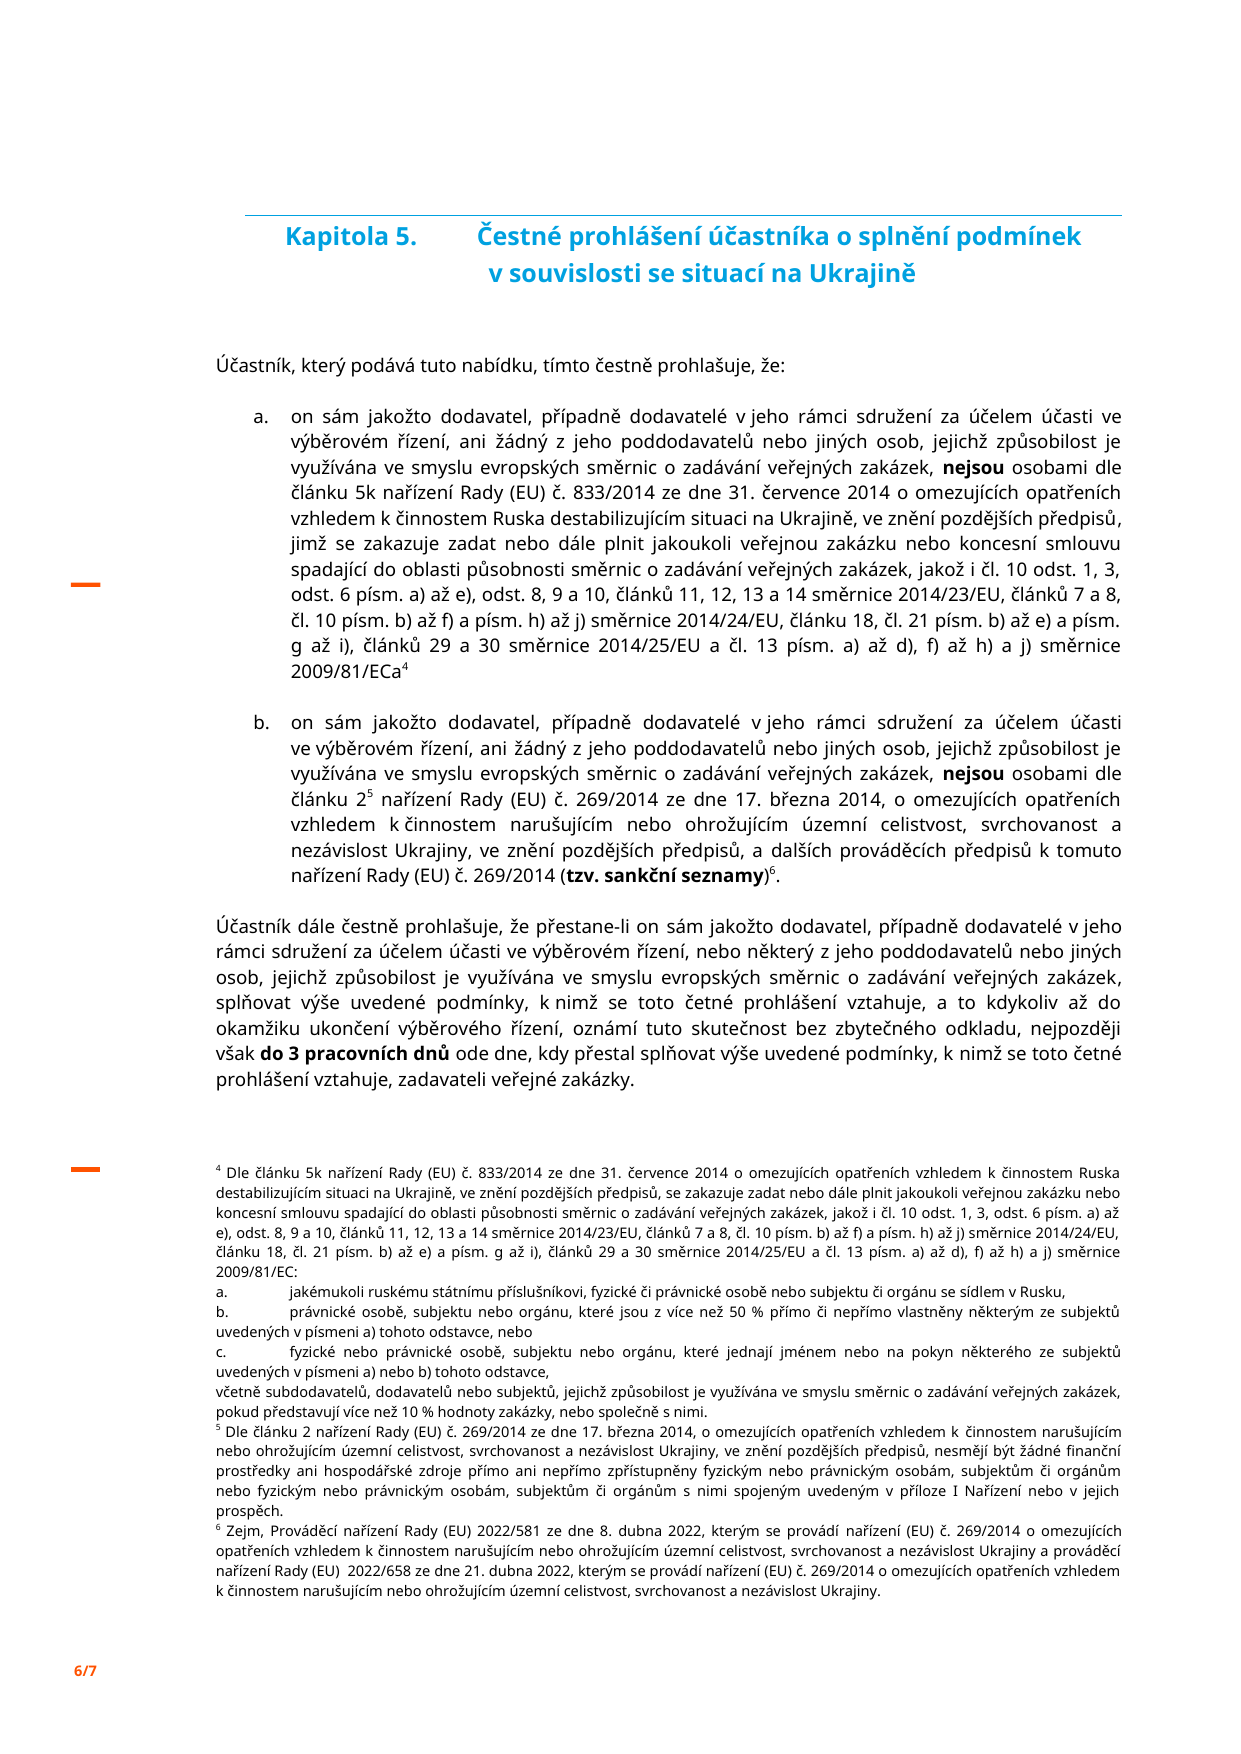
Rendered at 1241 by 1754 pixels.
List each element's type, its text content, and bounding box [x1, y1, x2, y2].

list on sám jakožto dodavatel, případně dodavatelé v jeho rámci sdružení za účelem účasti ve výběrovém řízení, ani žádný z jeho poddodavatelů nebo jiných osob, jejichž způsobilost je využívána ve smyslu evropských směrnic o zadávání veřejných zakázek, nejsou osobami dle článku 2 nařízení Rady (EU) č. 269/2014 ze dne 17. března 2014, o omezujících opatřeních vzhledem k činnostem narušujícím nebo ohrožujícím územní celistvost, svrchovanost a nezávislost Ukrajiny, ve znění pozdějších předpisů, a dalších prováděcích předpisů k tomuto nařízení Rady (EU) č. 269/2014 (tzv. sankční seznamy). [253, 709, 1122, 888]
text Účastník, který podává tuto nabídku, tímto čestně prohlašuje, že: [216, 352, 1122, 378]
subtitle Čestné prohlášení účastníka o splnění podmínek v souvislosti se situací na Ukrajině [245, 216, 1122, 290]
list on sám jakožto dodavatel, případně dodavatelé v jeho rámci sdružení za účelem účasti ve výběrovém řízení, ani žádný z jeho poddodavatelů nebo jiných osob, jejichž způsobilost je využívána ve smyslu evropských směrnic o zadávání veřejných zakázek, nejsou osobami dle článku 5k nařízení Rady (EU) č. 833/2014 ze dne 31. července 2014 o omezujících opatřeních vzhledem k činnostem Ruska destabilizujícím situaci na Ukrajině, ve znění pozdějších předpisů, jimž se zakazuje zadat nebo dále plnit jakoukoli veřejnou zakázku nebo koncesní smlouvu spadající do oblasti působnosti směrnic o zadávání veřejných zakázek, jakož i čl. 10 odst. 1, 3, odst. 6 písm. a) až e), odst. 8, 9 a 10, článků 11, 12, 13 a 14 směrnice 2014/23/EU, článků 7 a 8, čl. 10 písm. b) až f) a písm. h) až j) směrnice 2014/24/EU, článku 18, čl. 21 písm. b) až e) a písm. g až i), článků 29 a 30 směrnice 2014/25/EU a čl. 13 písm. a) až d), f) až h) a j) směrnice 2009/81/ECa [253, 403, 1122, 684]
text Účastník dále čestně prohlašuje, že přestane-li on sám jakožto dodavatel, případně dodavatelé v jeho rámci sdružení za účelem účasti ve výběrovém řízení, nebo některý z jeho poddodavatelů nebo jiných osob, jejichž způsobilost je využívána ve smyslu evropských směrnic o zadávání veřejných zakázek, splňovat výše uvedené podmínky, k nimž se toto četné prohlášení vztahuje, a to kdykoliv až do okamžiku ukončení výběrového řízení, oznámí tuto skutečnost bez zbytečného odkladu, nejpozději však do 3 pracovních dnů ode dne, kdy přestal splňovat výše uvedené podmínky, k nimž se toto četné prohlášení vztahuje, zadavateli veřejné zakázky. [216, 913, 1122, 1092]
